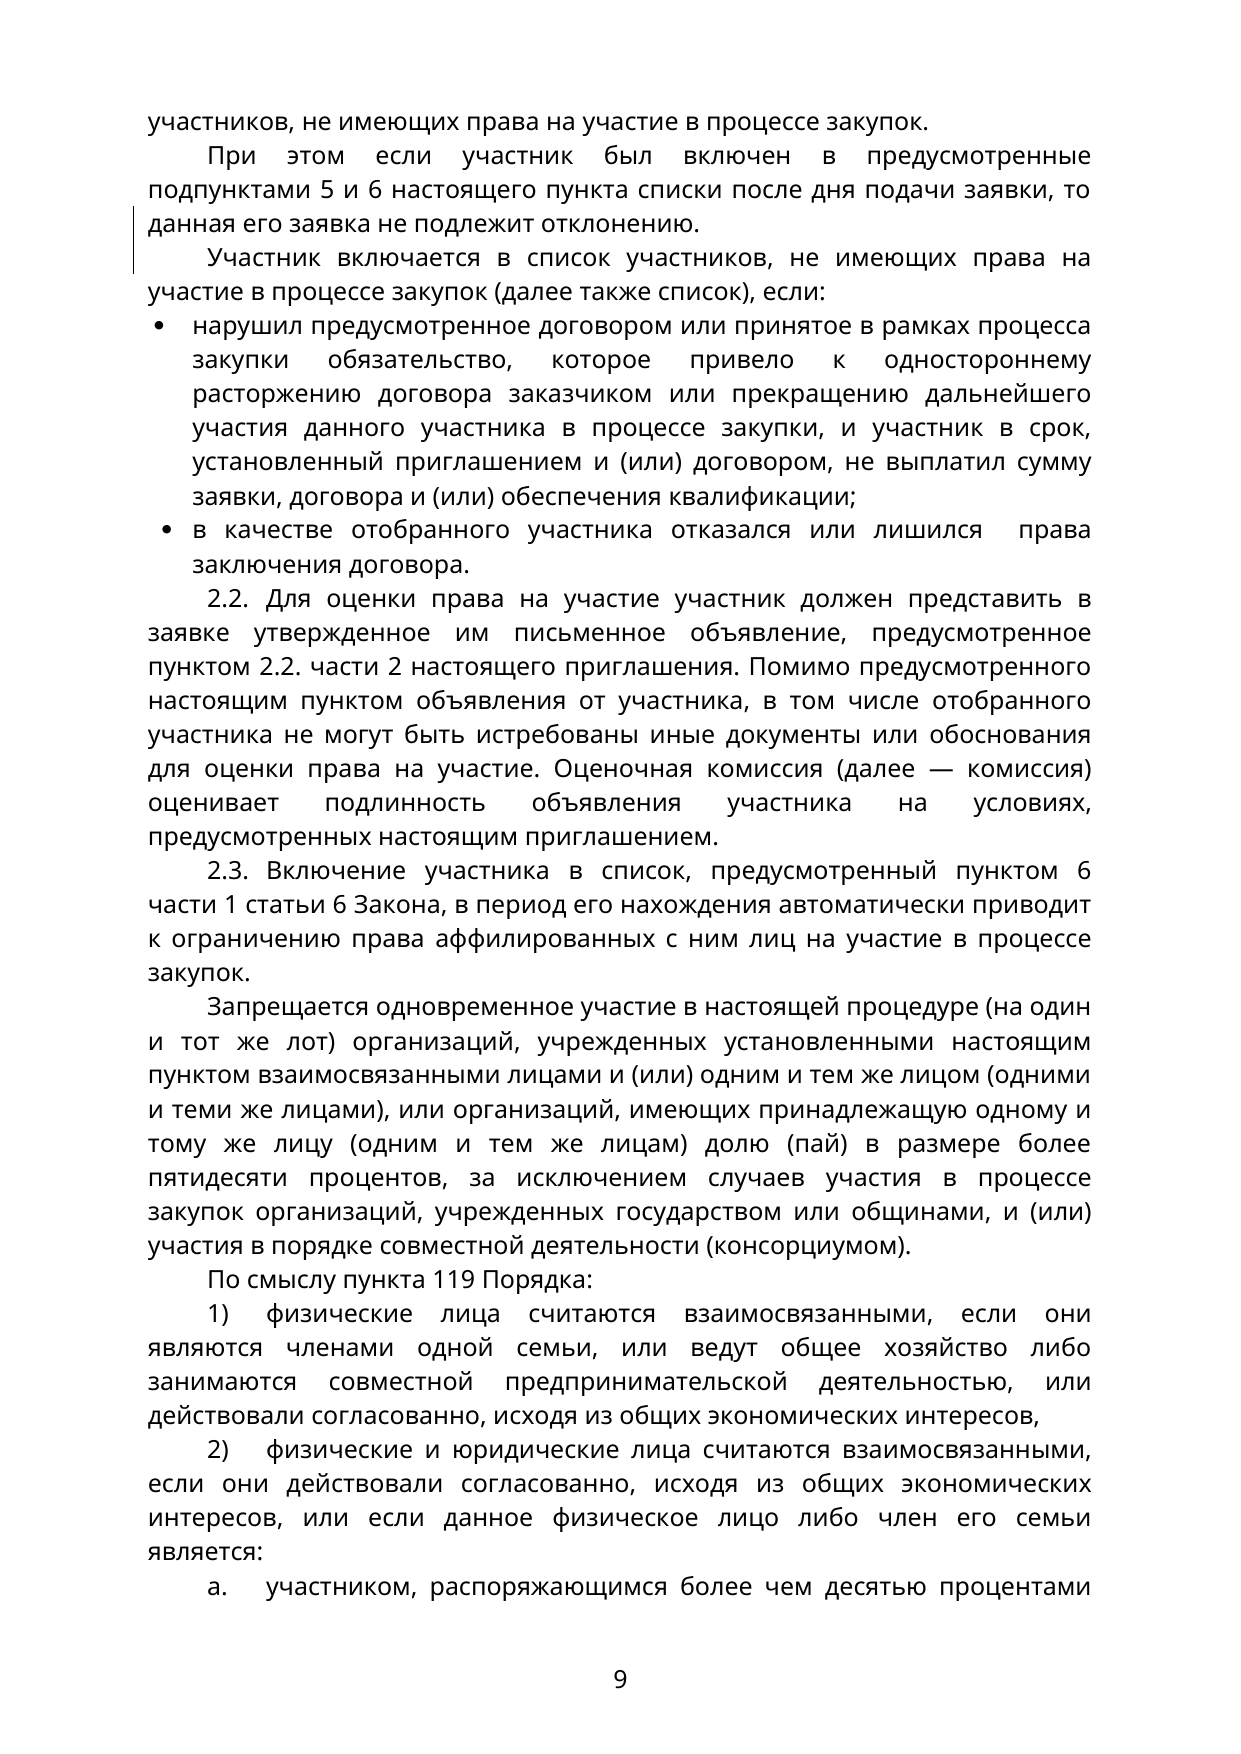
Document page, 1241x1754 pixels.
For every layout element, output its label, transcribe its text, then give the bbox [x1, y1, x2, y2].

text Участник включается в список участников, не имеющих права на участие в процессе закупок (далее также список), если: [148, 240, 1092, 308]
list нарушил предусмотренное договором или принятое в рамках процесса закупки обязательство, которое привело к одностороннему расторжению договора заказчиком или прекращению дальнейшего участия данного участника в процессе закупки, и участник в срок, установленный приглашением и (или) договором, не выплатил сумму заявки, договора и (или) обеспечения квалификации; [154, 308, 1092, 512]
text Запрещается одновременное участие в настоящей процедуре (на один и тот же лот) организаций, учрежденных установленными настоящим пунктом взаимосвязанными лицами и (или) одним и тем же лицом (одними и теми же лицами), или организаций, имеющих принадлежащую одному и тому же лицу (одним и тем же лицам) долю (пай) в размере более пятидесяти процентов, за исключением случаев участия в процессе закупок организаций, учрежденных государством или общинами, и (или) участия в порядке совместной деятельности (консорциумом). [148, 989, 1092, 1262]
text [148, 103, 1092, 137]
list в качестве отобранного участника отказался или лишился права заключения договора. [162, 512, 1092, 580]
text 2) физические и юридические лица считаются взаимосвязанными, если они действовали согласованно, исходя из общих экономических интересов, или если данное физическое лицо либо член его семьи является: [148, 1432, 1092, 1568]
text При этом если участник был включен в предусмотренные подпунктами 5 и 6 настоящего пункта списки после дня подачи заявки, то данная его заявка не подлежит отклонению. [148, 137, 1092, 240]
text 1) физические лица считаются взаимосвязанными, если они являются членами одной семьи, или ведут общее хозяйство либо занимаются совместной предпринимательской деятельностью, или действовали согласованно, исходя из общих экономических интересов, [148, 1296, 1092, 1432]
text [148, 1568, 1092, 1602]
text По смыслу пункта 119 Порядка: [148, 1262, 1092, 1296]
text 2.3. Включение участника в список, предусмотренный пунктом 6 части 1 статьи 6 Закона, в период его нахождения автоматически приводит к ограничению права аффилированных с ним лиц на участие в процессе закупок. [148, 853, 1092, 989]
text 2.2. Для оценки права на участие участник должен представить в заявке утвержденное им письменное объявление, предусмотренное пунктом 2.2. части 2 настоящего приглашения. Помимо предусмотренного настоящим пунктом объявления от участника, в том числе отобранного участника не могут быть истребованы иные документы или обоснования для оценки права на участие. Оценочная комиссия (далее — комиссия) оценивает подлинность объявления участника на условиях, предусмотренных настоящим приглашением. [148, 580, 1092, 853]
